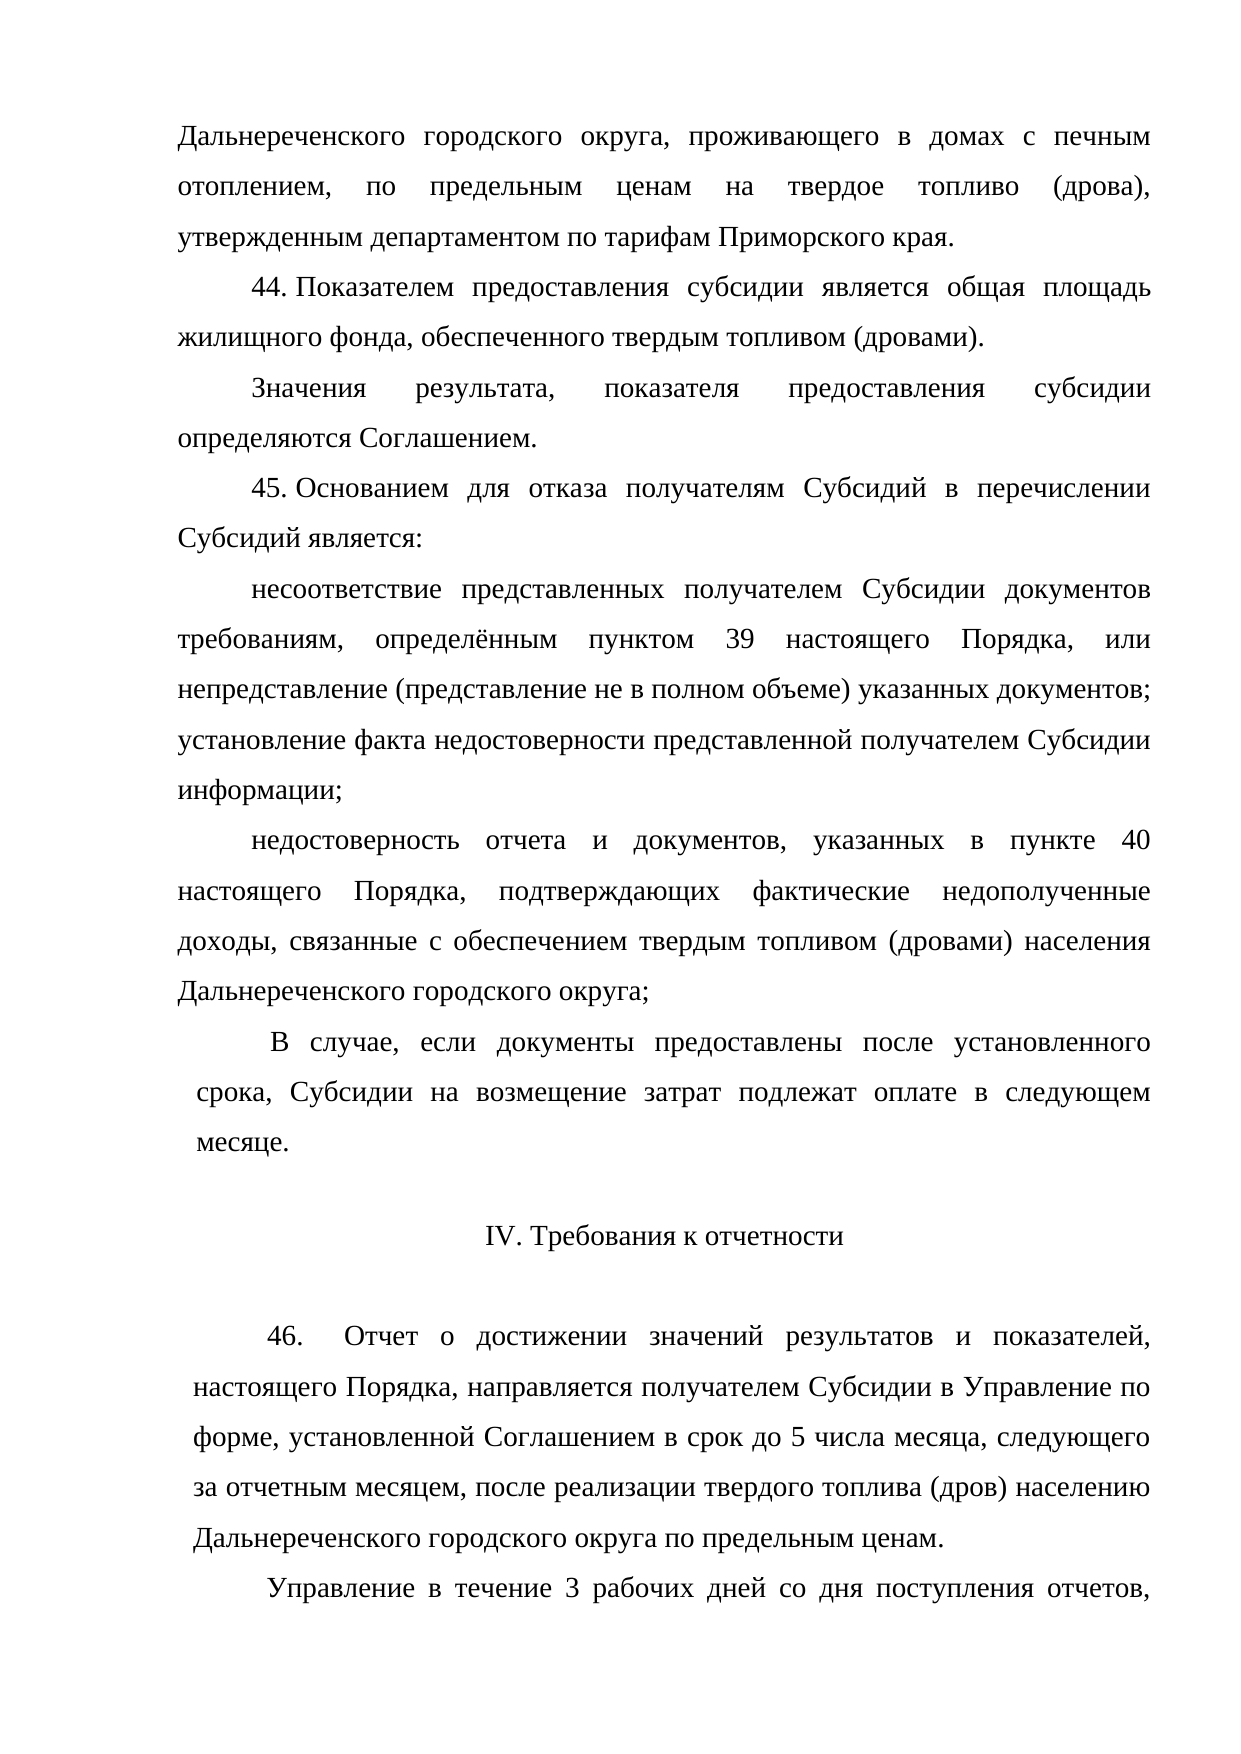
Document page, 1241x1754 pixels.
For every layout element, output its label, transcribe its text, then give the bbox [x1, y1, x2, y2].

list Показателем предоставления субсидии является общая площадь жилищного фонда, обеспеченного твердым топливом (дровами). [177, 269, 1152, 353]
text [192, 1570, 1152, 1603]
text IV. Требования к отчетности [177, 1218, 1152, 1251]
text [177, 118, 1152, 252]
text Значения результата, показателя предоставления субсидии определяются Соглашением. [177, 370, 1152, 453]
list Отчет о достижении значений результатов и показателей, настоящего Порядка, направляется получателем Субсидии в Управление по форме, установленной Соглашением в срок до 5 числа месяца, следующего за отчетным месяцем, после реализации твердого топлива (дров) населению Дальнереченского городского округа по предельным ценам. [193, 1318, 1152, 1553]
text недостоверность отчета и документов, указанных в пункте 40 настоящего Порядка, подтверждающих фактические недополученные доходы, связанные с обеспечением твердым топливом (дровами) населения Дальнереченского городского округа; [177, 822, 1152, 1007]
list Основанием для отказа получателям Субсидий в перечислении Субсидий является: [177, 470, 1152, 554]
text несоответствие представленных получателем Субсидии документов требованиям, определённым пунктом 39 настоящего Порядка, или непредставление (представление не в полном объеме) указанных документов; установление факта недостоверности представленной получателем Субсидии информации; [177, 571, 1152, 806]
text В случае, если документы предоставлены после установленного срока, Субсидии на возмещение затрат подлежат оплате в следующем месяце. [196, 1024, 1152, 1158]
